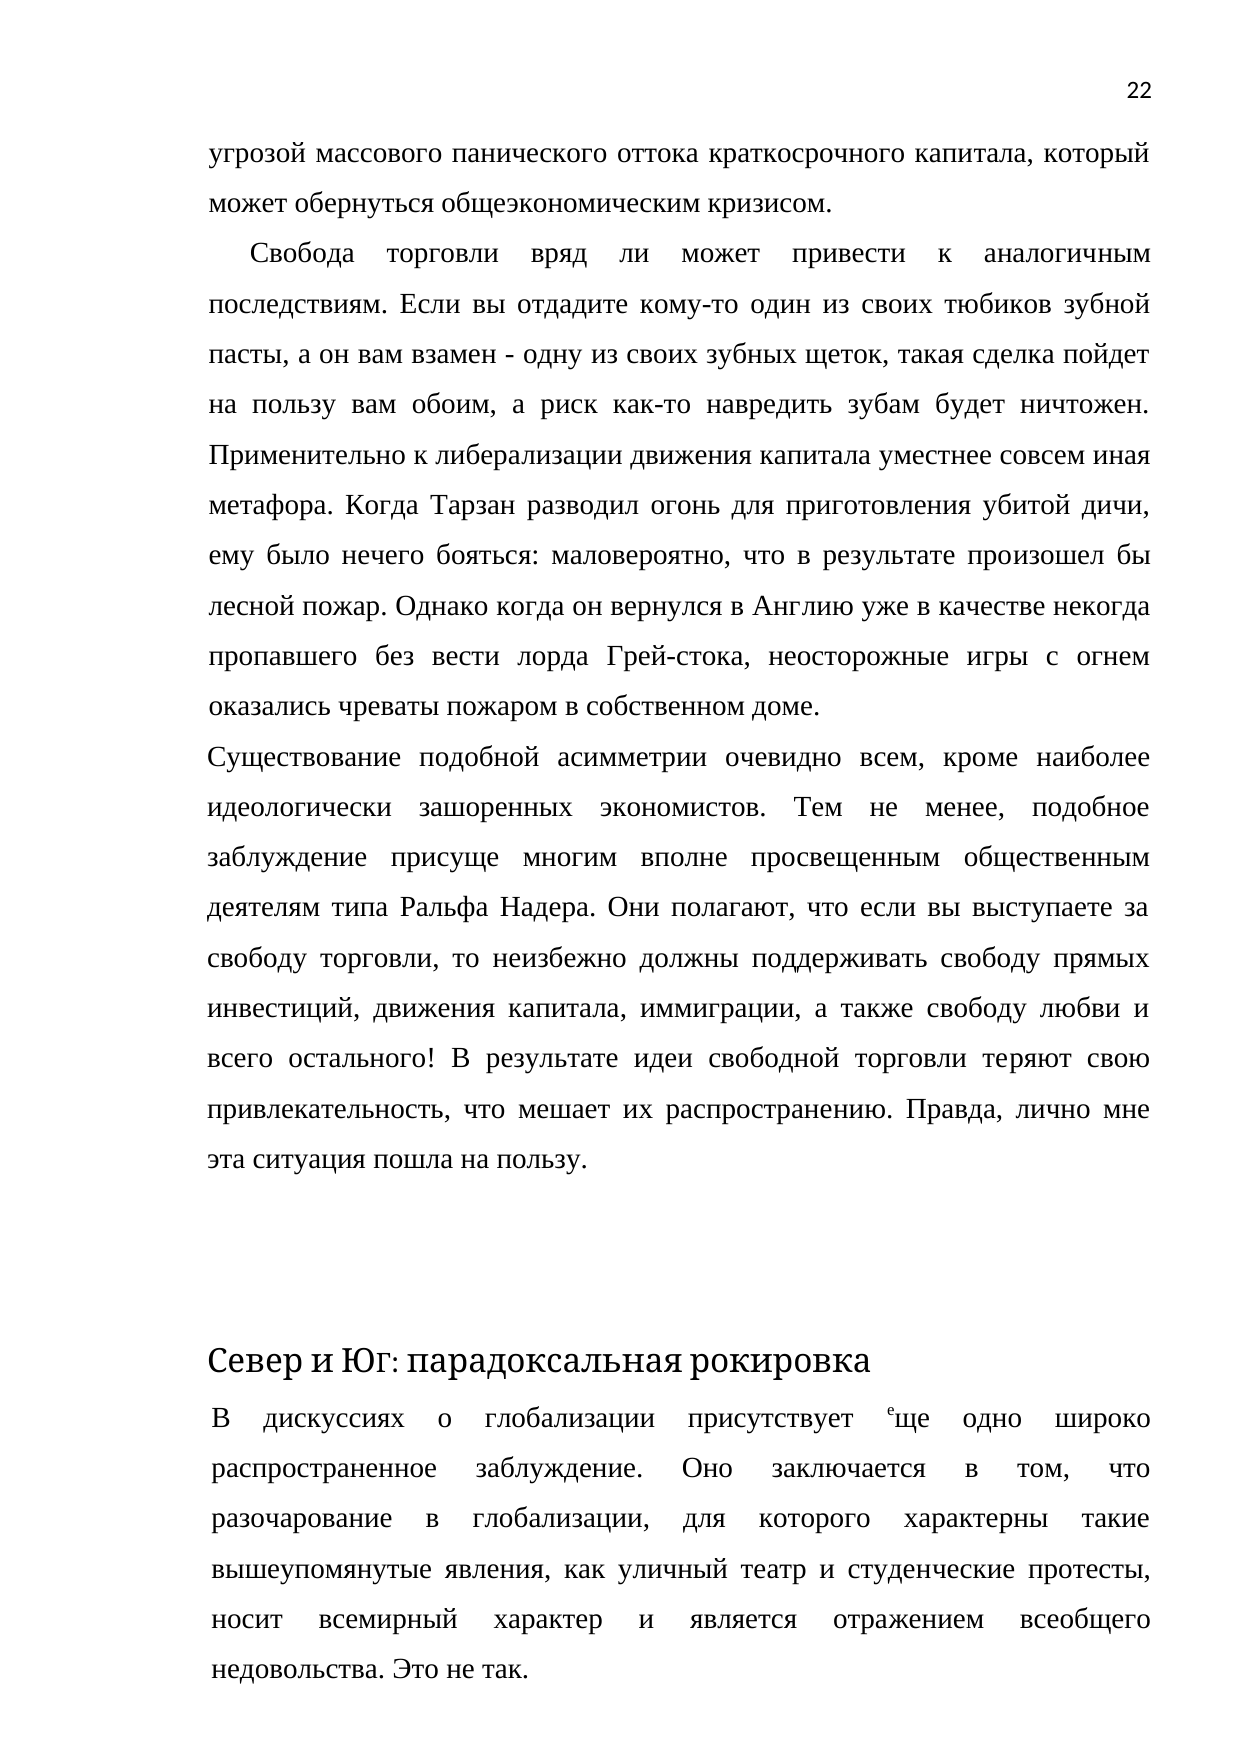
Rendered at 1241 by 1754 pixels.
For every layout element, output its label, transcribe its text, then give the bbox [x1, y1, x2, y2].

text В дискуссиях о глобализации присутствует еще одно широко распространенное заблуждение. Оно заключается в том, что разочарование в глобализации, для которого характерны такие вышеупомянутые явления, как уличный театр и студенческие протесты, носит всемирный характер и является отражением всеобщего недовольства. Это не так. [211, 1400, 1151, 1685]
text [208, 135, 1149, 219]
text Существование подобной асимметрии очевидно всем, кроме наиболее идеологически зашоренных экономистов. Тем не менее, подобное заблуждение присуще многим вполне просвещенным общественным деятелям типа Ральфа Надера. Они полагают, что если вы выступаете за свободу торговли, то неизбежно должны поддерживать свободу прямых инвестиций, движения капитала, иммиграции, а также свободу любви и всего остального! В результате идеи свободной торговли теряют свою привлекательность, что мешает их распространению. Правда, лично мне эта ситуация пошла на пользу. [207, 739, 1150, 1175]
text Север и Юг: парадоксальная рокировка [207, 1342, 1152, 1381]
text Свобода торговли вряд ли может привести к аналогичным последствиям. Если вы отдадите кому-то один из своих тюбиков зубной пасты, а он вам взамен - одну из своих зубных щеток, такая сделка пойдет на пользу вам обоим, а риск как-то навредить зубам будет ничтожен. Применительно к либерализации движения капитала уместнее совсем иная метафора. Когда Тарзан разводил огонь для приготовления убитой дичи, ему было нечего бояться: маловероятно, что в результате произошел бы лесной пожар. Однако когда он вернулся в Англию уже в качестве некогда пропавшего без вести лорда Грей-стока, неосторожные игры с огнем оказались чреваты пожаром в собственном доме. [208, 236, 1151, 722]
